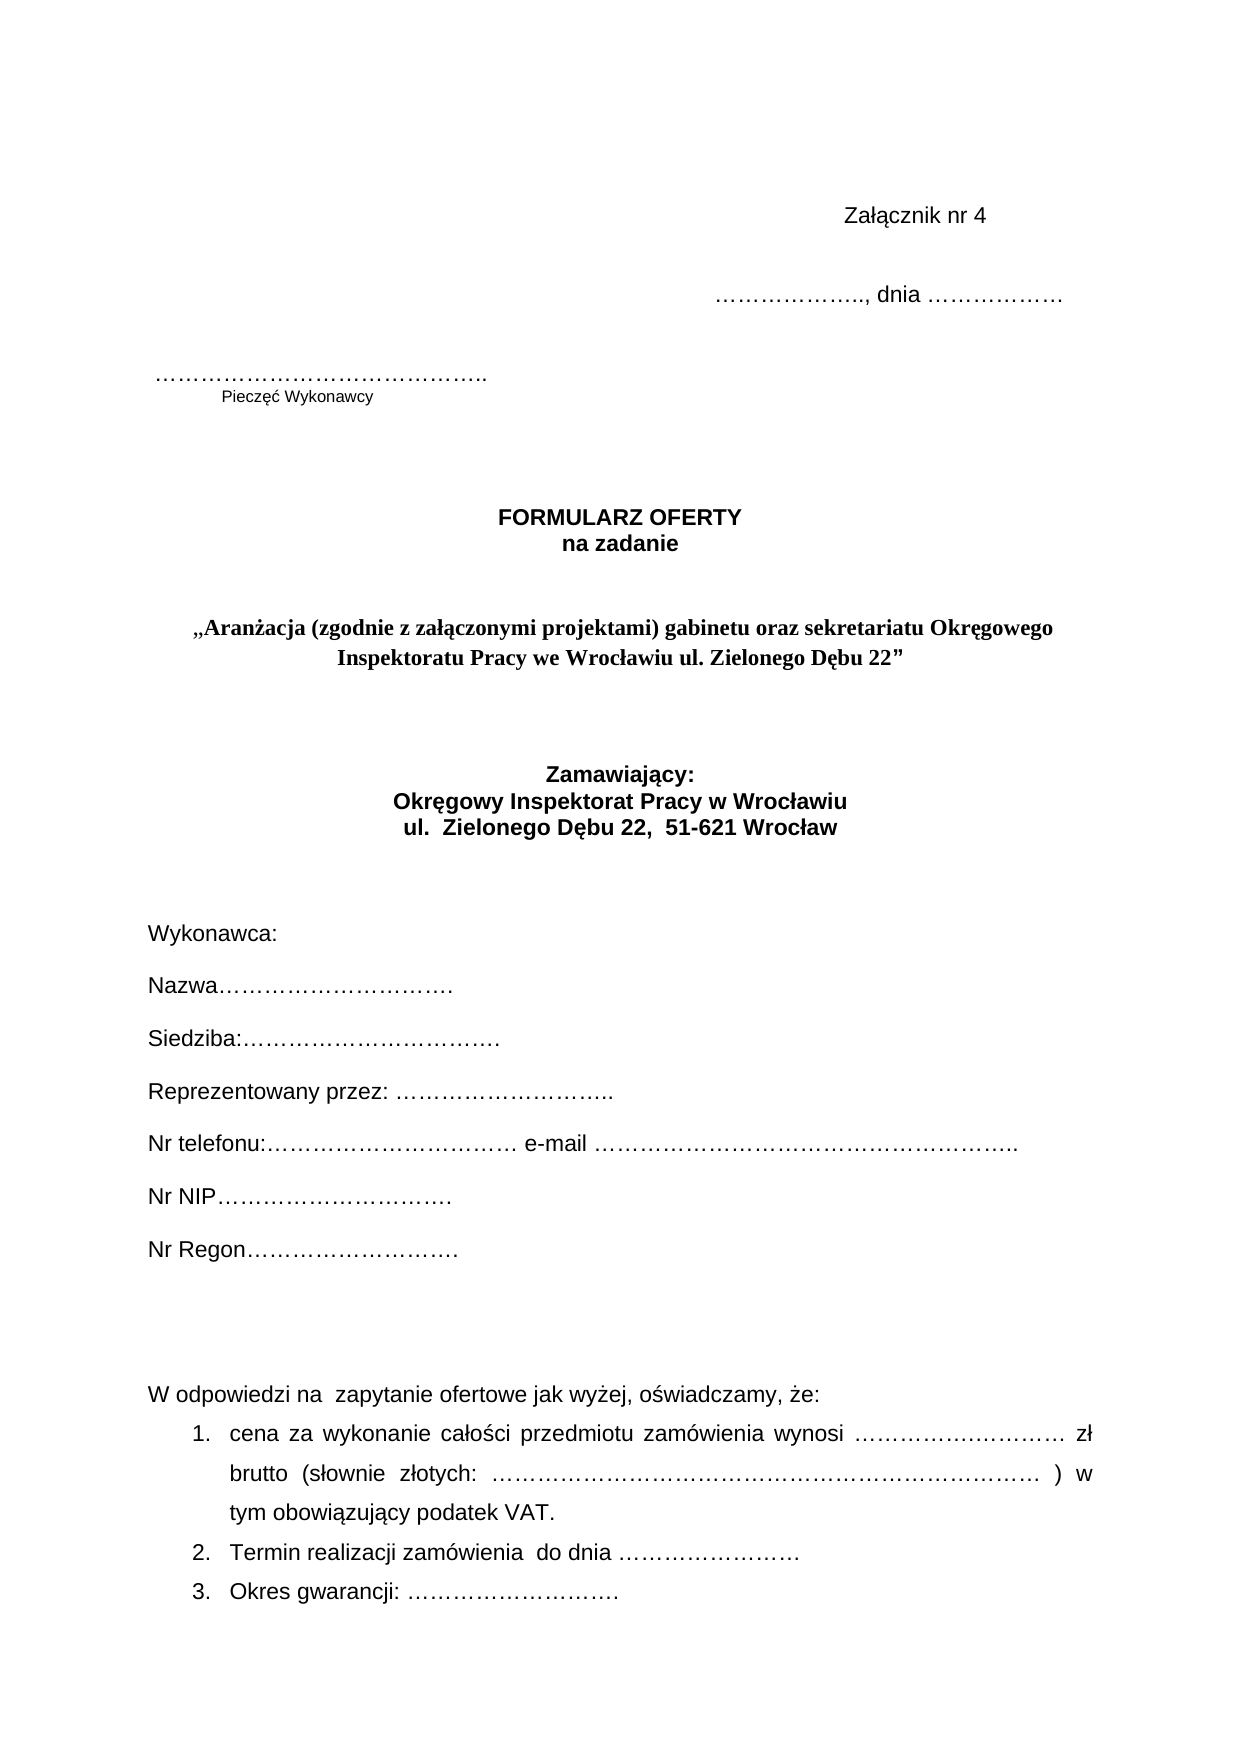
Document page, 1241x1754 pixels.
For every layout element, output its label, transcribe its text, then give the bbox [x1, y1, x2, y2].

text FORMULARZ OFERTY [148, 504, 1093, 530]
text Załącznik nr 4 [148, 202, 1093, 228]
text Nr Regon………………………. [148, 1236, 1093, 1262]
list Okres gwarancji: ………………………. [192, 1578, 1093, 1604]
text Nr NIP…………………………. [148, 1183, 1093, 1209]
text ul. Zielonego Dębu 22, 51-621 Wrocław [148, 814, 1093, 841]
text …………………………………….. [148, 360, 1093, 386]
text Nr telefonu:…………………………… e-mail ……………………………………………….. [148, 1130, 1093, 1157]
text Siedziba:……………………………. [148, 1025, 1093, 1051]
list cena za wykonanie całości przedmiotu zamówienia wynosi …………….………… zł brutto (słownie złotych: ……………………………………………………………… ) w tym obowiązujący podatek VAT. [192, 1420, 1093, 1526]
text Wykonawca: [148, 919, 1093, 946]
text „Aranżacja (zgodnie z załączonymi projektami) gabinetu oraz sekretariatu Okręgowego Inspektoratu Pracy we Wrocławiu ul. Zielonego Dębu 22” [148, 612, 1093, 671]
text W odpowiedzi na zapytanie ofertowe jak wyżej, oświadczamy, że: [148, 1381, 1093, 1407]
list Termin realizacji zamówienia do dnia …………………… [192, 1539, 1093, 1565]
text Pieczęć Wykonawcy [148, 386, 1093, 406]
text ……………….., dnia ……………… [148, 281, 1093, 307]
text Reprezentowany przez: ……………………….. [148, 1078, 1093, 1104]
text Zamawiający: [148, 761, 1093, 788]
text Okręgowy Inspektorat Pracy w Wrocławiu [148, 788, 1093, 814]
text na zadanie [148, 530, 1093, 557]
text Nazwa…………………………. [148, 972, 1093, 999]
